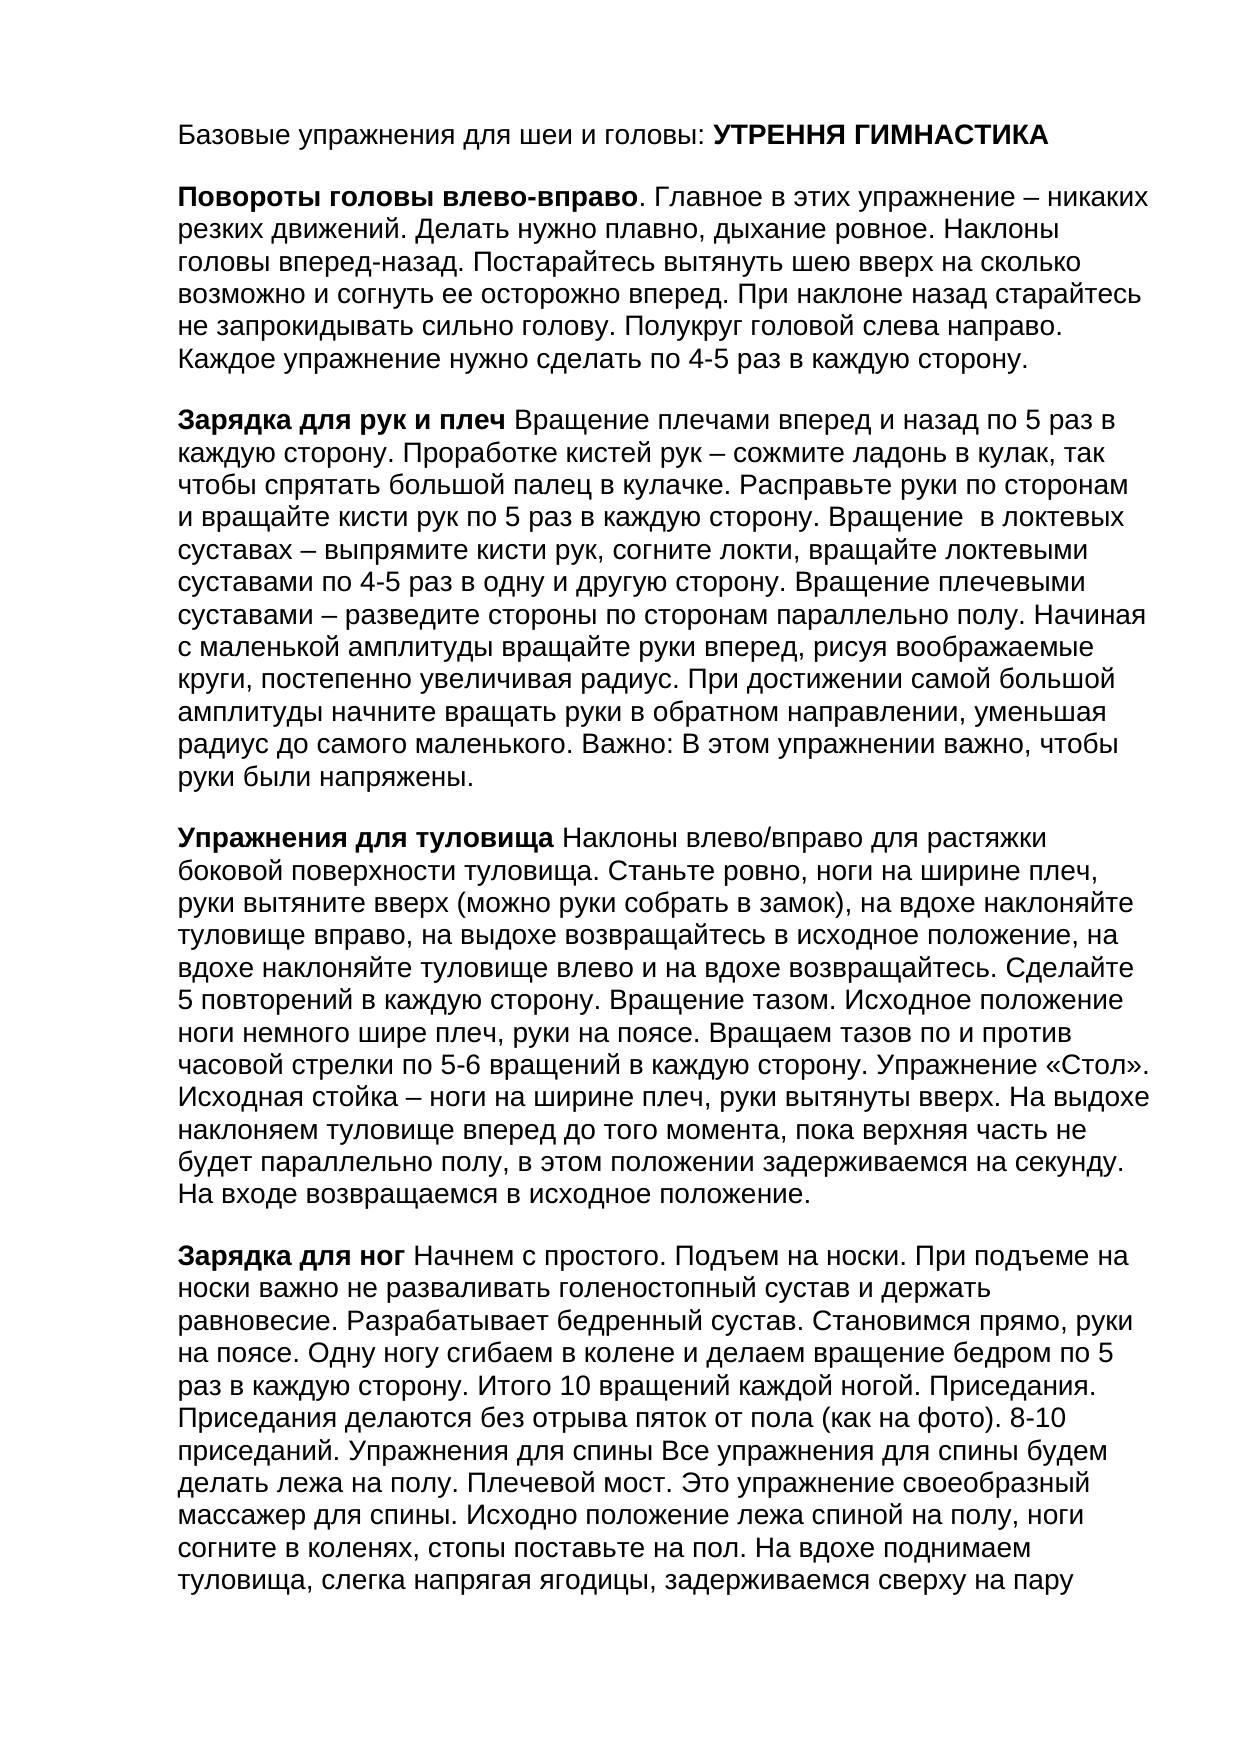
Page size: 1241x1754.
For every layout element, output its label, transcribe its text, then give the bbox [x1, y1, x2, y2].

text Упражнения для туловища Наклоны влево/вправо для растяжки боковой поверхности туловища. Станьте ровно, ноги на ширине плеч, руки вытяните вверх (можно руки собрать в замок), на вдохе наклоняйте туловище вправо, на выдохе возвращайтесь в исходное положение, на вдохе наклоняйте туловище влево и на вдохе возвращайтесь. Сделайте 5 повторений в каждую сторону. Вращение тазом. Исходное положение ноги немного шире плеч, руки на поясе. Вращаем тазов по и против часовой стрелки по 5-6 вращений в каждую сторону. Упражнение «Стол». Исходная стойка – ноги на ширине плеч, руки вытянуты вверх. На выдохе наклоняем туловище вперед до того момента, пока верхняя часть не будет параллельно полу, в этом положении задерживаемся на секунду. На входе возвращаемся в исходное положение. [177, 821, 1152, 1210]
text Повороты головы влево-вправо. Главное в этих упражнение – никаких резких движений. Делать нужно плавно, дыхание ровное. Наклоны головы вперед-назад. Постарайтесь вытянуть шею вверх на сколько возможно и согнуть ее осторожно вперед. При наклоне назад старайтесь не запрокидывать сильно голову. Полукруг головой слева направо. Каждое упражнение нужно сделать по 4-5 раз в каждую сторону. [177, 180, 1152, 374]
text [177, 1239, 1152, 1595]
text Зарядка для рук и плеч Вращение плечами вперед и назад по 5 раз в каждую сторону. Проработке кистей рук – сожмите ладонь в кулак, так чтобы спрятать большой палец в кулачке. Расправьте руки по сторонам и вращайте кисти рук по 5 раз в каждую сторону. Вращение в локтевых суставах – выпрямите кисти рук, согните локти, вращайте локтевыми суставами по 4-5 раз в одну и другую сторону. Вращение плечевыми суставами – разведите стороны по сторонам параллельно полу. Начиная с маленькой амплитуды вращайте руки вперед, рисуя воображаемые круги, постепенно увеличивая радиус. При достижении самой большой амплитуды начните вращать руки в обратном направлении, уменьшая радиус до самого маленького. Важно: В этом упражнении важно, чтобы руки были напряжены. [177, 403, 1152, 792]
text Базовые упражнения для шеи и головы: УТРЕННЯ ГИМНАСТИКА [177, 118, 1152, 151]
